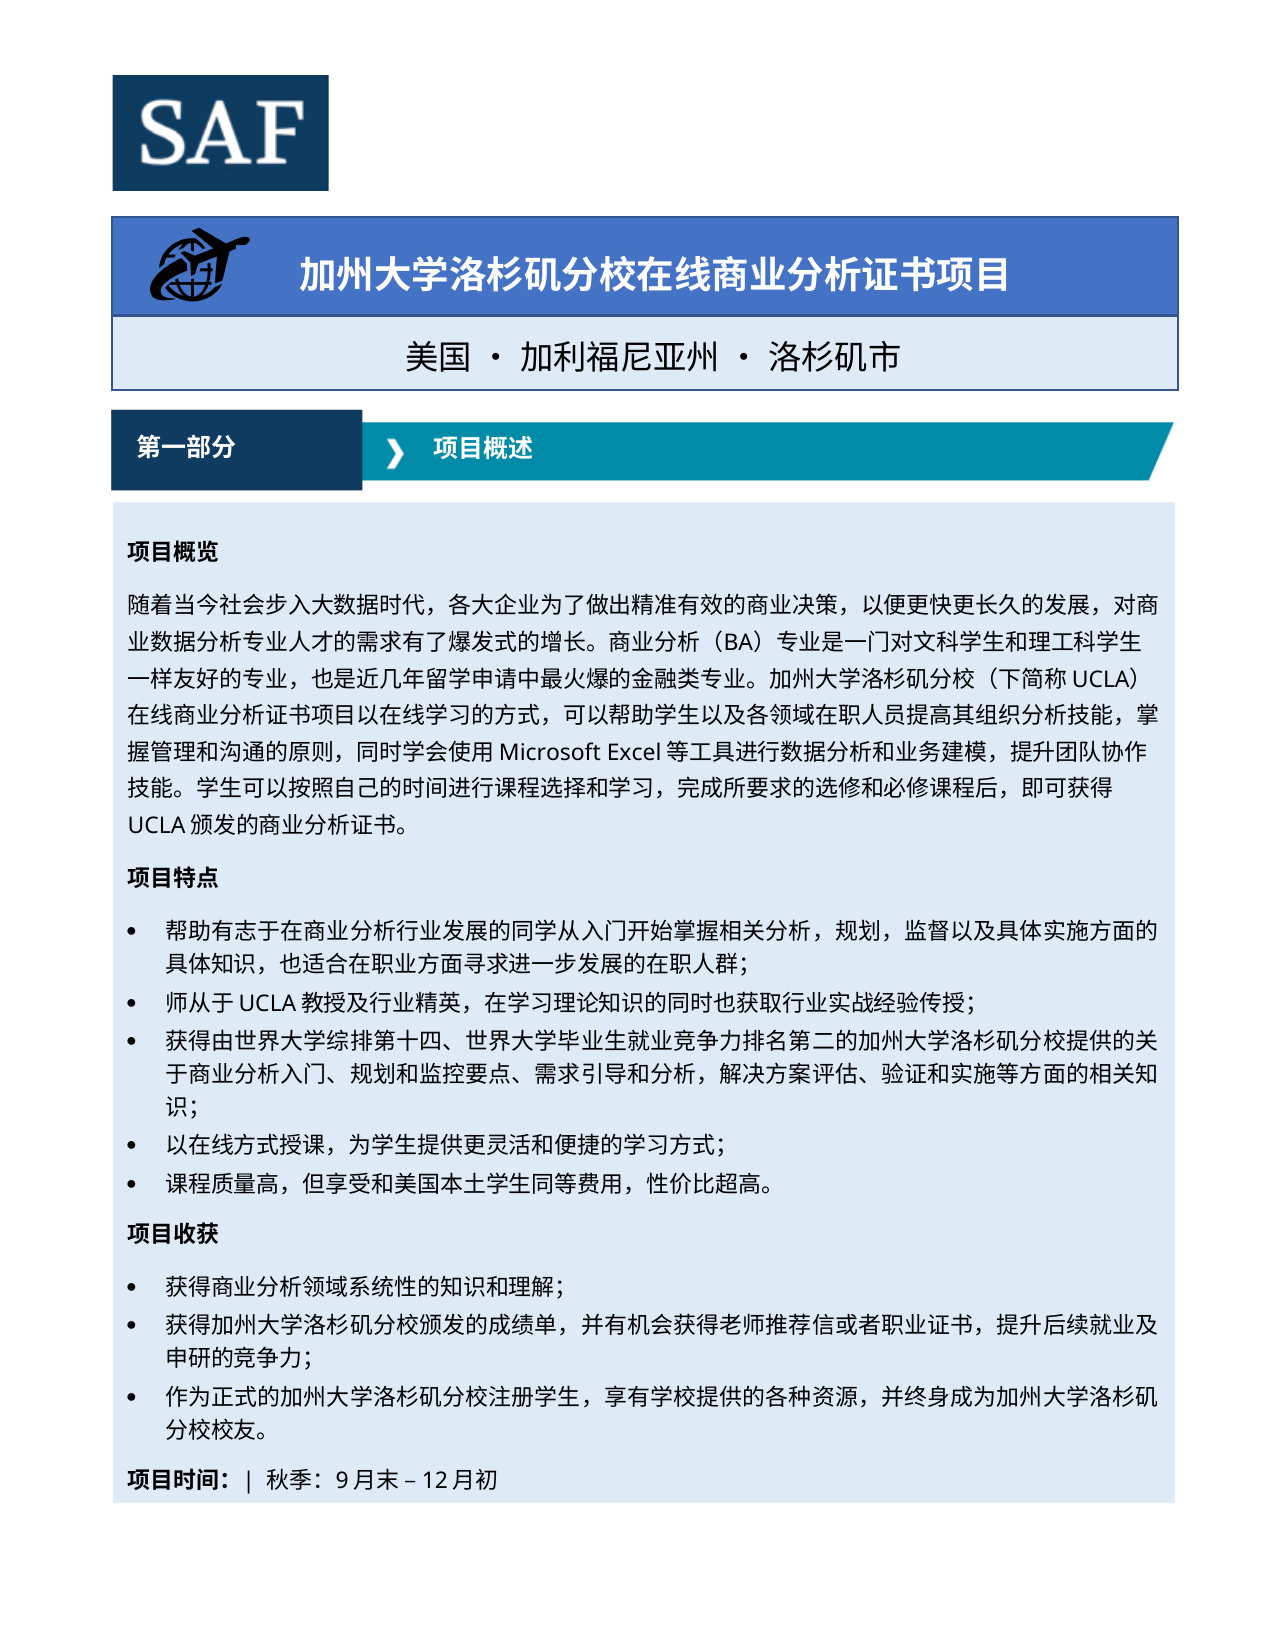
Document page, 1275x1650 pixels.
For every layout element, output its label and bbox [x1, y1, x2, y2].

picture [112, 75, 329, 191]
picture [89, 397, 1174, 507]
picture [146, 215, 253, 316]
